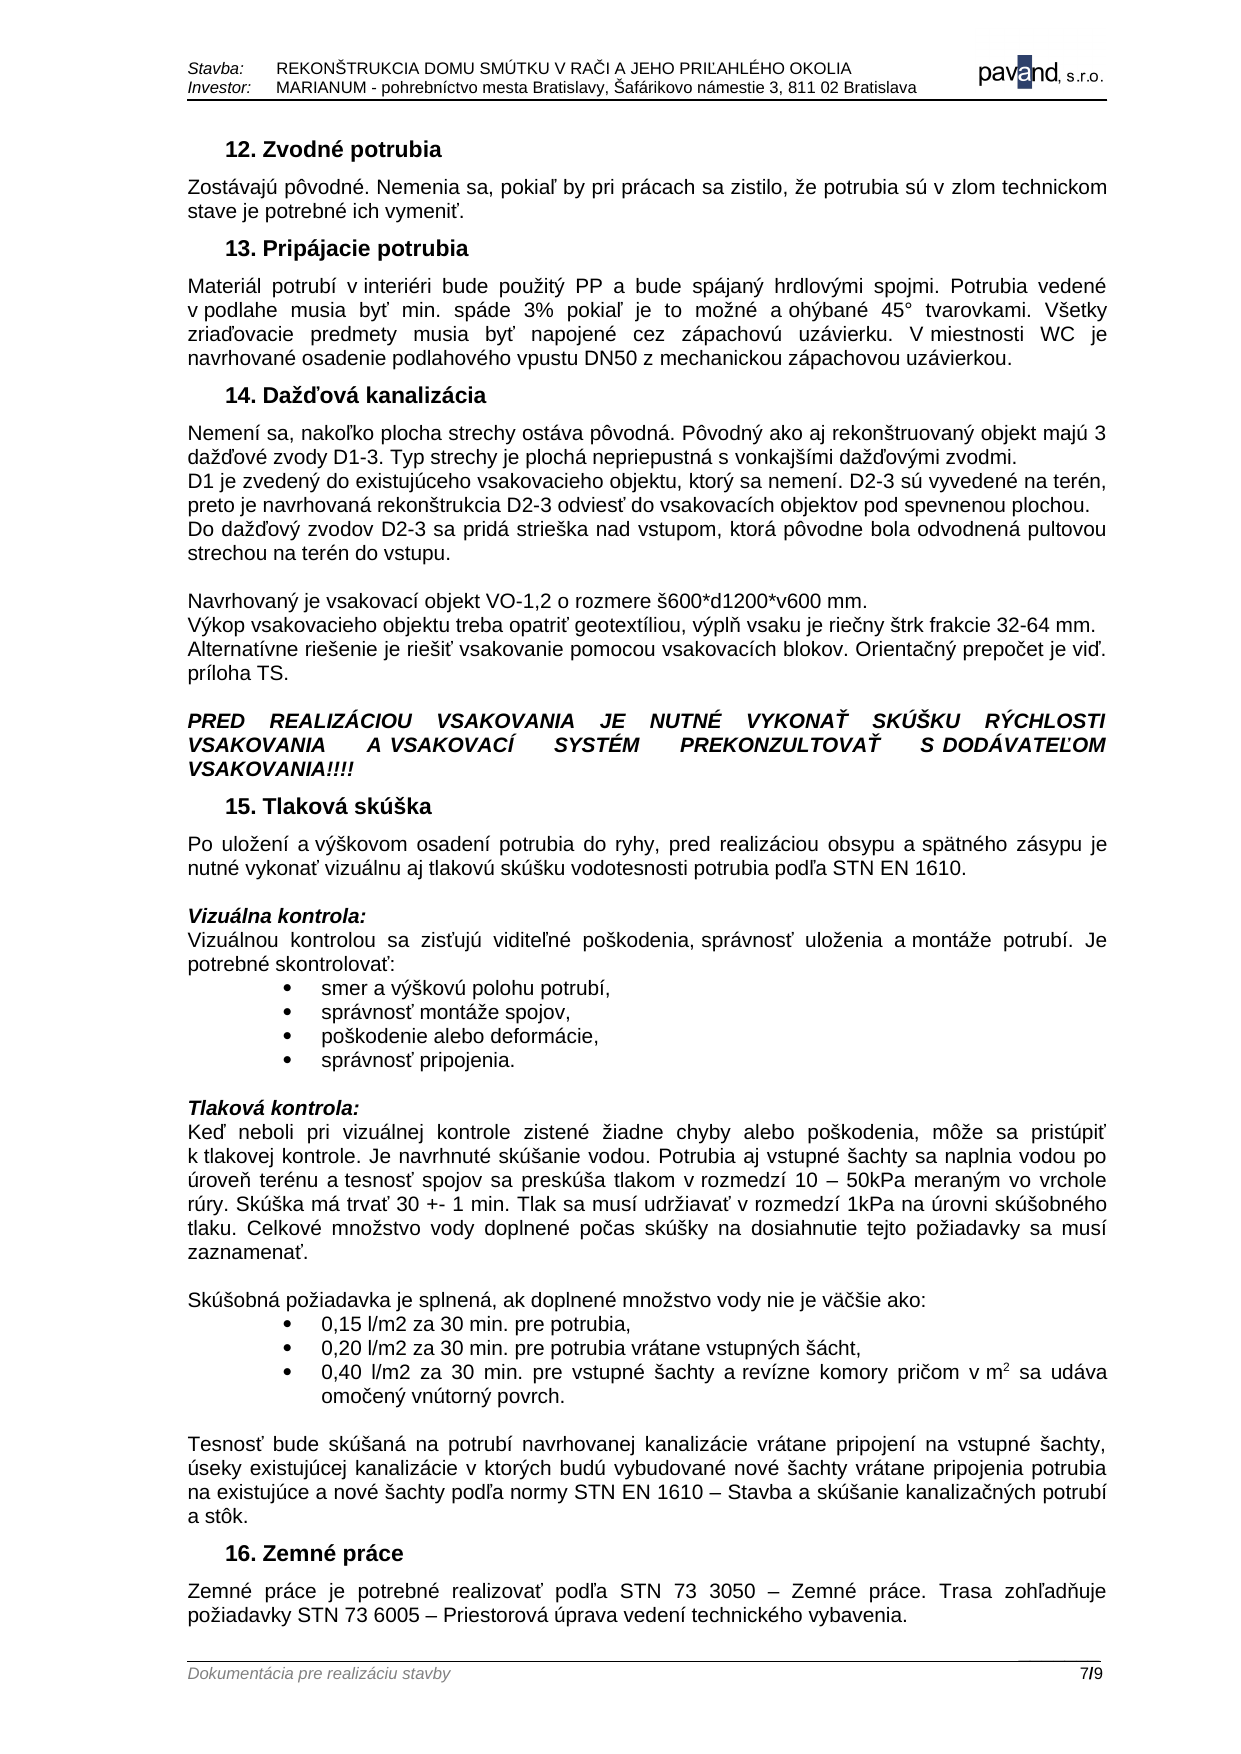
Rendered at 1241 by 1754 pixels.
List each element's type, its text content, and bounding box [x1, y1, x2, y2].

text Nemení sa, nakoľko plocha strechy ostáva pôvodná. Pôvodný ako aj rekonštruovaný objekt majú 3 dažďové zvody D1-3. Typ strechy je plochá nepriepustná s vonkajšími dažďovými zvodmi. [187, 421, 1107, 469]
text Výkop vsakovacieho objektu treba opatriť geotextíliou, výplň vsaku je riečny štrk frakcie 32-64 mm. [187, 613, 1107, 637]
text Vizuálna kontrola: [187, 904, 1107, 928]
list 0,40 l/m2 za 30 min. pre vstupné šachty a revízne komory pričom v m2 sa udáva omočený vnútorný povrch. [284, 1359, 1107, 1408]
text Vizuálnou kontrolou sa zisťujú viditeľné poškodenia, správnosť uloženia a montáže potrubí. Je potrebné skontrolovať: [187, 928, 1107, 976]
subtitle Tlaková skúška [225, 793, 1048, 819]
text Po uložení a výškovom osadení potrubia do ryhy, pred realizáciou obsypu a spätného zásypu je nutné vykonať vizuálnu aj tlakovú skúšku vodotesnosti potrubia podľa STN EN 1610. [187, 832, 1107, 880]
text Materiál potrubí v interiéri bude použitý PP a bude spájaný hrdlovými spojmi. Potrubia vedené v podlahe musia byť min. spáde 3% pokiaľ je to možné a ohýbané 45° tvarovkami. Všetky zriaďovacie predmety musia byť napojené cez zápachovú uzávierku. V miestnosti WC je navrhované osadenie podlahového vpustu DN50 z mechanickou zápachovou uzávierkou. [187, 274, 1107, 370]
list 0,20 l/m2 za 30 min. pre potrubia vrátane vstupných šácht, [284, 1336, 1107, 1359]
text PRED REALIZÁCIOU VSAKOVANIA JE NUTNÉ VYKONAŤ SKÚŠKU RÝCHLOSTI VSAKOVANIA A VSAKOVACÍ SYSTÉM PREKONZULTOVAŤ S DODÁVATEĽOM VSAKOVANIA!!!! [187, 709, 1107, 781]
list poškodenie alebo deformácie, [284, 1024, 1107, 1048]
subtitle Pripájacie potrubia [225, 235, 1048, 261]
list správnosť montáže spojov, [284, 1000, 1107, 1024]
text Tesnosť bude skúšaná na potrubí navrhovanej kanalizácie vrátane pripojení na vstupné šachty, úseky existujúcej kanalizácie v ktorých budú vybudované nové šachty vrátane pripojenia potrubia na existujúce a nové šachty podľa normy STN EN 1610 – Stavba a skúšanie kanalizačných potrubí a stôk. [187, 1432, 1107, 1527]
list 0,15 l/m2 za 30 min. pre potrubia, [284, 1311, 1107, 1336]
text Zemné práce je potrebné realizovať podľa STN 73 3050 – Zemné práce. Trasa zohľadňuje požiadavky STN 73 6005 – Priestorová úprava vedení technického vybavenia. [187, 1579, 1107, 1627]
text Skúšobná požiadavka je splnená, ak doplnené množstvo vody nie je väčšie ako: [187, 1287, 1107, 1311]
text D1 je zvedený do existujúceho vsakovacieho objektu, ktorý sa nemení. D2-3 sú vyvedené na terén, preto je navrhovaná rekonštrukcia D2-3 odviesť do vsakovacích objektov pod spevnenou plochou. [187, 469, 1107, 517]
list smer a výškovú polohu potrubí, [284, 976, 1107, 1000]
picture [975, 28, 1107, 93]
subtitle Dažďová kanalizácia [225, 382, 1048, 409]
text Alternatívne riešenie je riešiť vsakovanie pomocou vsakovacích blokov. Orientačný prepočet je viď. príloha TS. [187, 637, 1107, 685]
text Tlaková kontrola: [187, 1096, 1107, 1120]
text Do dažďový zvodov D2-3 sa pridá strieška nad vstupom, ktorá pôvodne bola odvodnená pultovou strechou na terén do vstupu. [187, 517, 1107, 565]
subtitle Zvodné potrubia [225, 136, 1048, 162]
text Navrhovaný je vsakovací objekt VO-1,2 o rozmere š600*d1200*v600 mm. [187, 589, 1107, 613]
list správnosť pripojenia. [284, 1048, 1107, 1072]
text Keď neboli pri vizuálnej kontrole zistené žiadne chyby alebo poškodenia, môže sa pristúpiť k tlakovej kontrole. Je navrhnuté skúšanie vodou. Potrubia aj vstupné šachty sa naplnia vodou po úroveň terénu a tesnosť spojov sa preskúša tlakom v rozmedzí 10 – 50kPa meraným vo vrchole rúry. Skúška má trvať 30 +- 1 min. Tlak sa musí udržiavať v rozmedzí 1kPa na úrovni skúšobného tlaku. Celkové množstvo vody doplnené počas skúšky na dosiahnutie tejto požiadavky sa musí zaznamenať. [187, 1120, 1107, 1263]
subtitle Zemné práce [225, 1540, 1048, 1566]
text Zostávajú pôvodné. Nemenia sa, pokiaľ by pri prácach sa zistilo, že potrubia sú v zlom technickom stave je potrebné ich vymeniť. [187, 175, 1107, 223]
